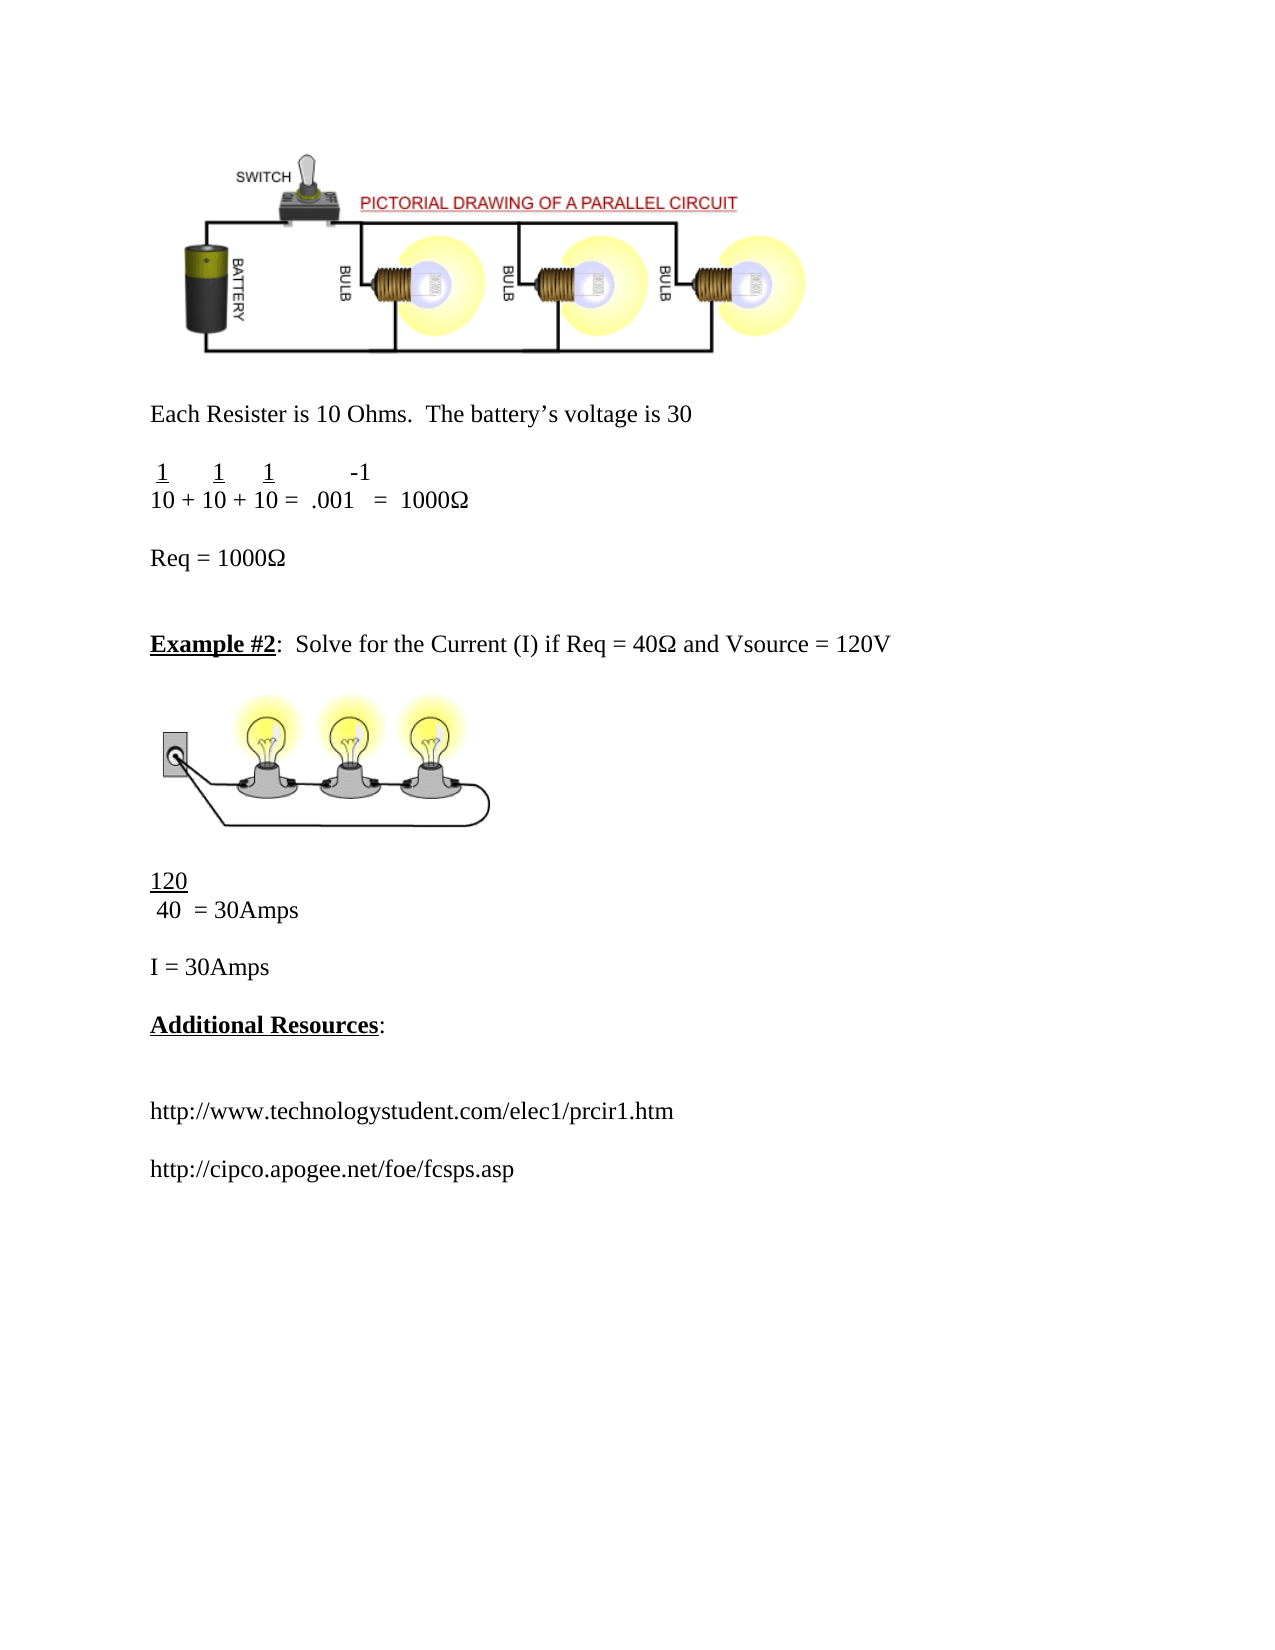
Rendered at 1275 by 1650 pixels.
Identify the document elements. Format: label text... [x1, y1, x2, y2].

text http://www.technologystudent.com/elec1/prcir1.htm [150, 1096, 1125, 1125]
text 40 = 30Amps [150, 895, 1125, 924]
text 10 + 10 + 10 = .001 = 1000Ω [150, 486, 1125, 514]
picture [150, 150, 826, 371]
text http://cipco.apogee.net/foe/fcsps.asp [150, 1154, 1125, 1182]
text Each Resister is 10 Ohms. The battery’s voltage is 30 [150, 399, 1125, 428]
text 120 [150, 866, 1125, 895]
text Additional Resources: [150, 1010, 1125, 1039]
text I = 30Amps [150, 952, 1125, 981]
text Example #2: Solve for the Current (I) if Req = 40Ω and Vsource = 120V [150, 629, 1125, 658]
text 1 1 1 -1 [150, 457, 1125, 486]
picture [150, 686, 502, 838]
text Req = 1000Ω [150, 543, 1125, 572]
